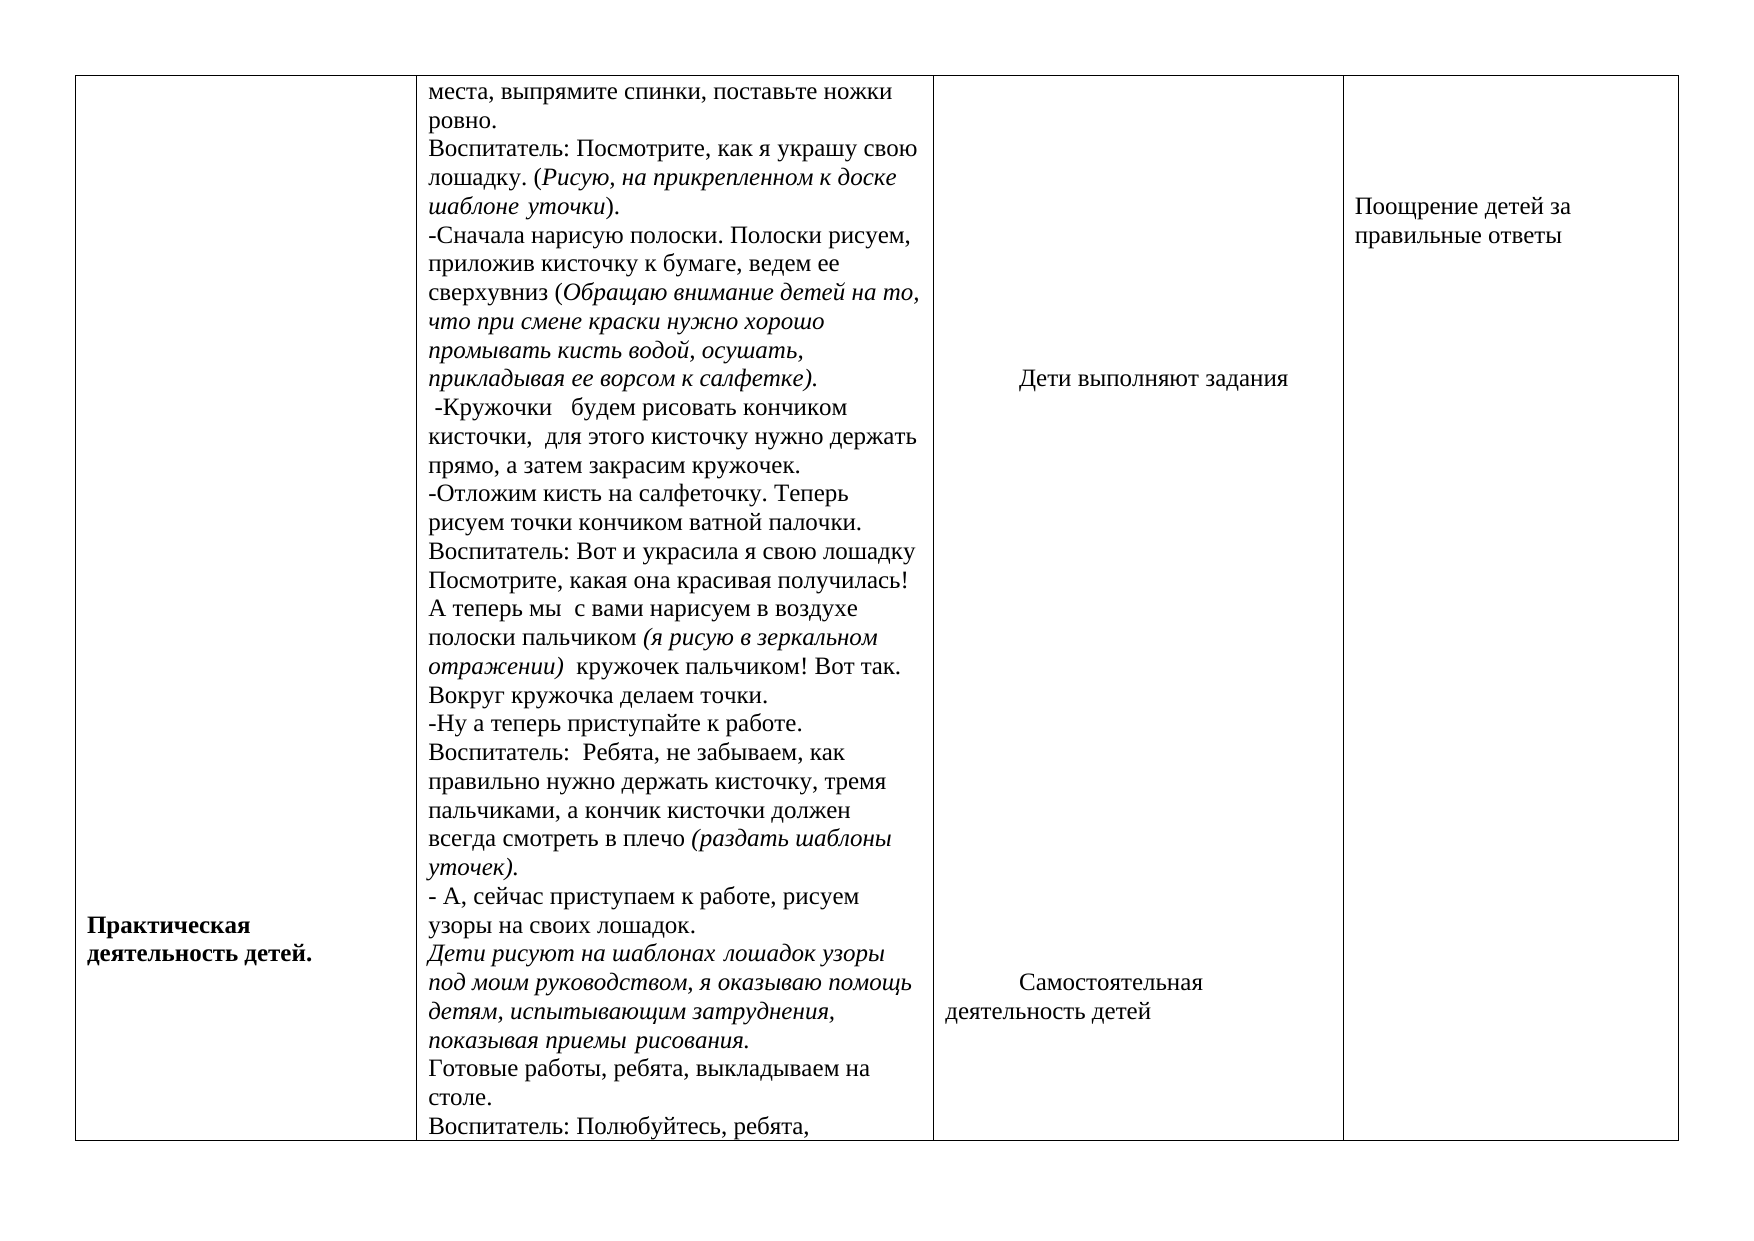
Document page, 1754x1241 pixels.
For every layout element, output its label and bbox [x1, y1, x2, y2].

table_cell [934, 76, 1343, 1140]
table_cell [76, 76, 416, 1140]
table_cell [1344, 76, 1678, 1140]
table_cell [417, 76, 933, 1140]
